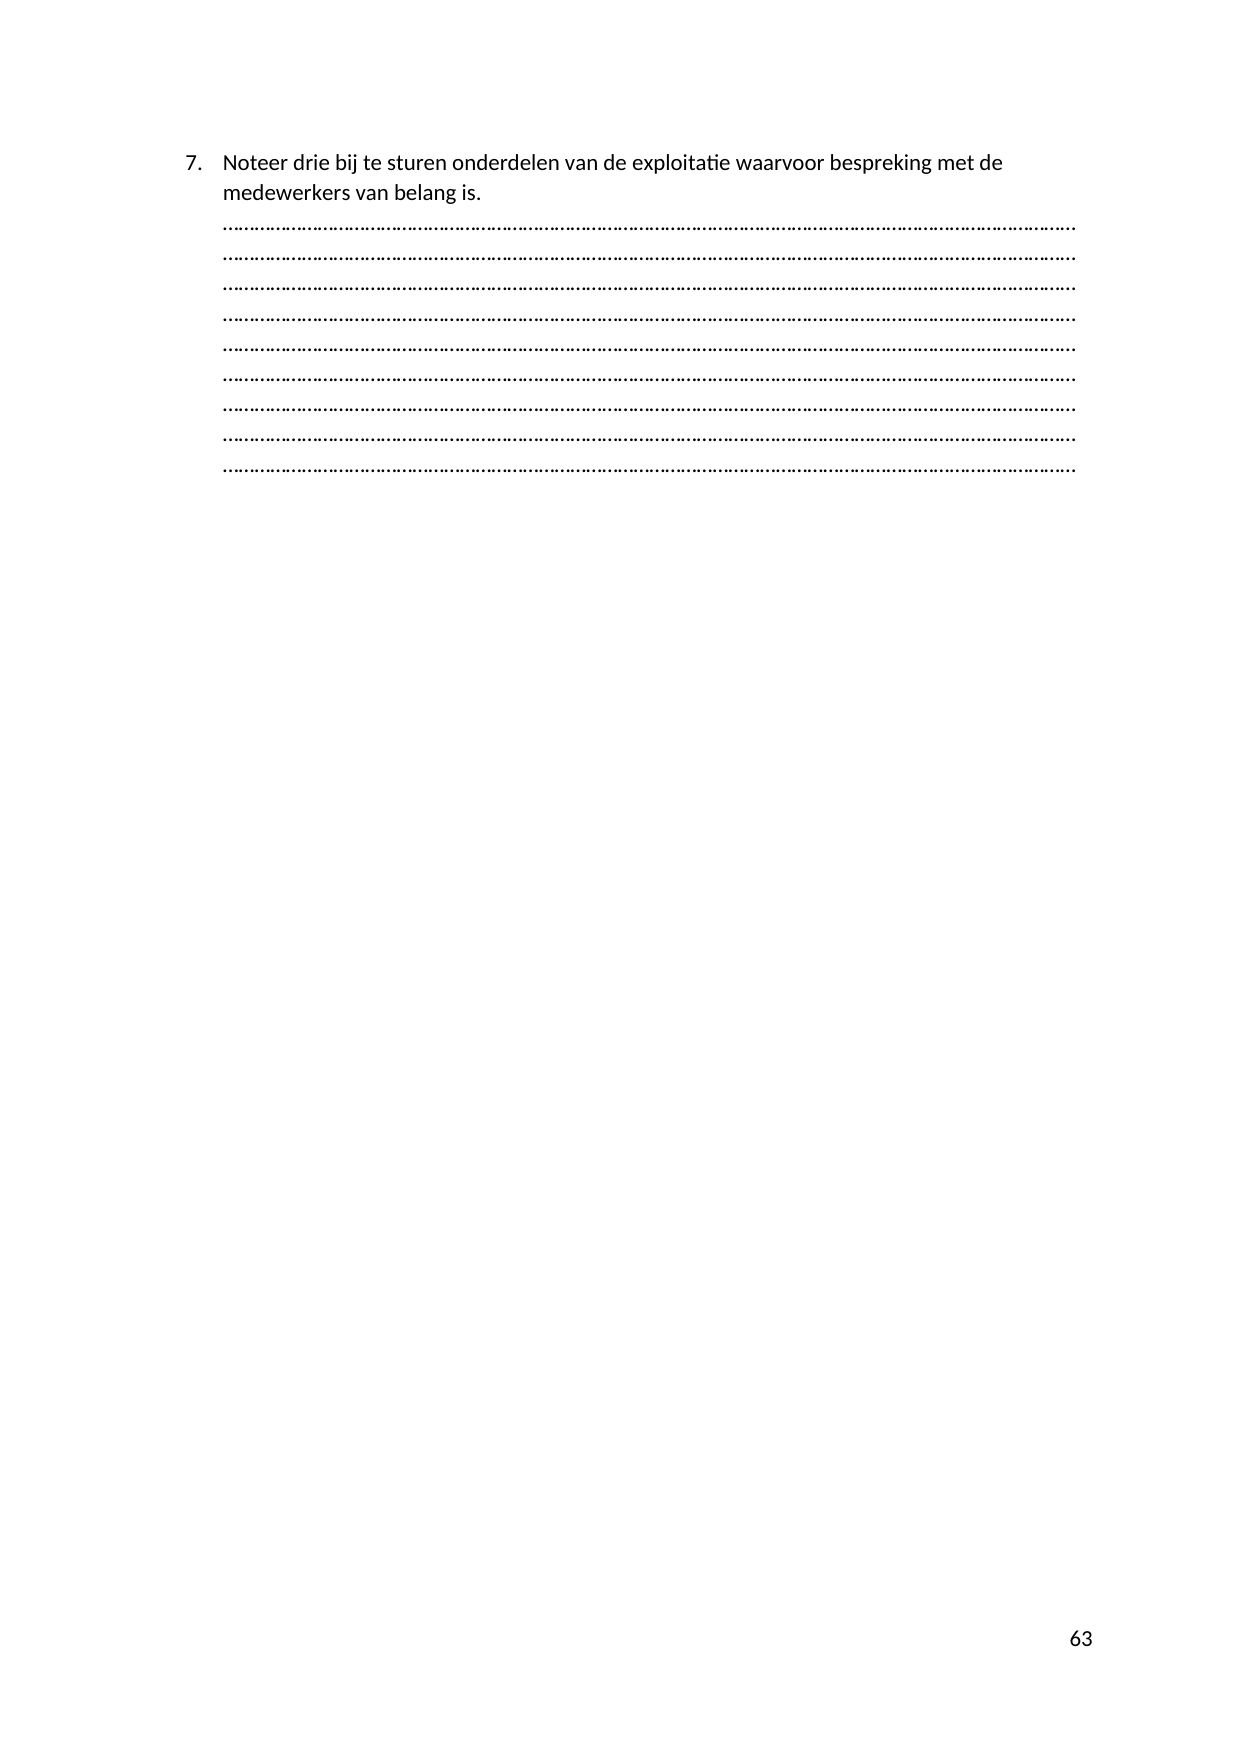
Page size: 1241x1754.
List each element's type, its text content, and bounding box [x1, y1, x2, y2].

list Noteer drie bij te sturen onderdelen van de exploitatie waarvoor bespreking met de medewerkers van belang is. [185, 148, 1092, 206]
list ……………………………………………………………………………………………………………………………………………………………………………………………………………………………………………………………………………………………………………………………………………………………………………………………………………………………………………………………………………………………………………………………………………………………………………………………………………………………………………………………………………………………………………………………………………………………………………………………………………………………………………………………………………………………………………………………………………………………………………………………………………………………………………………………………………………………………………………………………………………………………………………………………………………………………………………………………………………………………………………………………………… [223, 208, 1092, 478]
